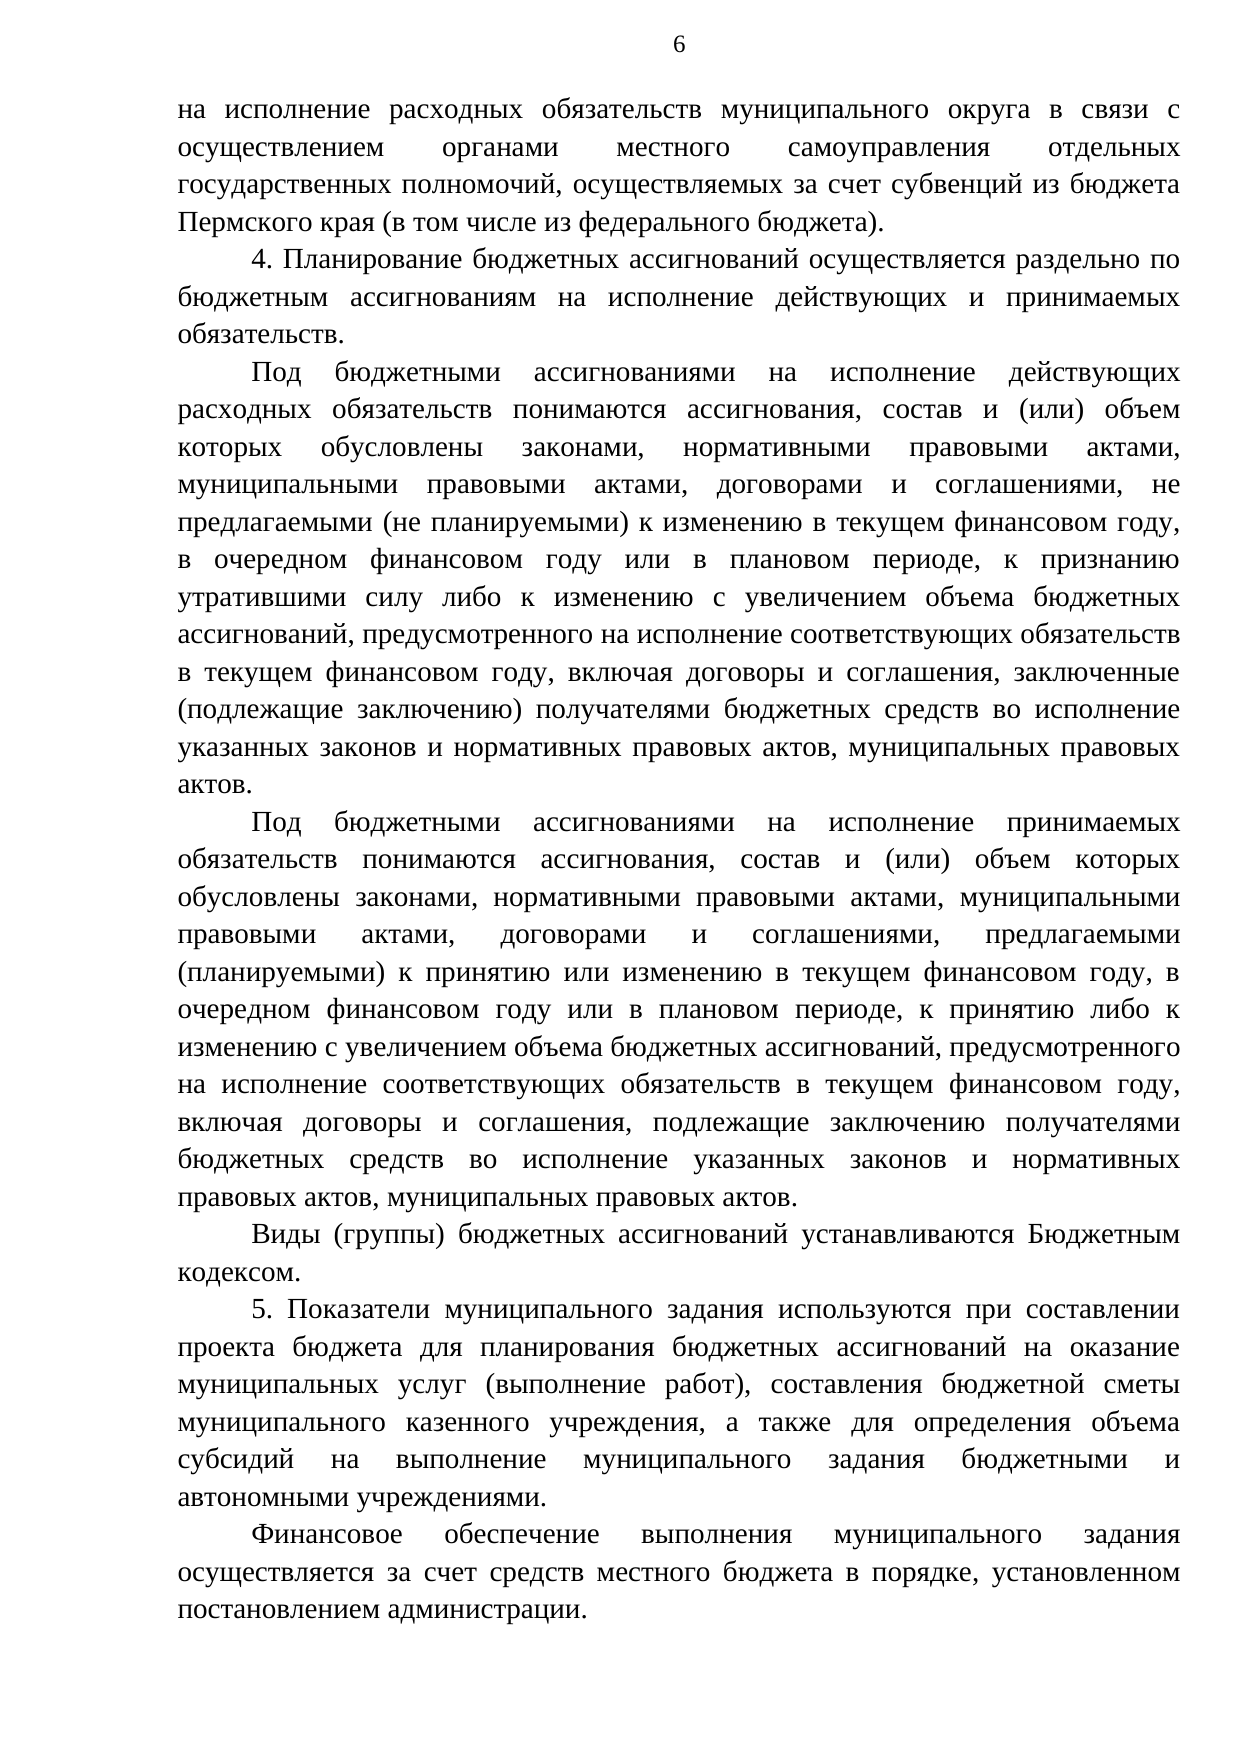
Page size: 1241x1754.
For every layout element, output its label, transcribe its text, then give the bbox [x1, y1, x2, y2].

text 4. Планирование бюджетных ассигнований осуществляется раздельно по бюджетным ассигнованиям на исполнение действующих и принимаемых обязательств. [177, 239, 1181, 351]
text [177, 89, 1181, 239]
text Под бюджетными ассигнованиями на исполнение принимаемых обязательств понимаются ассигнования, состав и (или) объем которых обусловлены законами, нормативными правовыми актами, муниципальными правовыми актами, договорами и соглашениями, предлагаемыми (планируемыми) к принятию или изменению в текущем финансовом году, в очередном финансовом году или в плановом периоде, к принятию либо к изменению с увеличением объема бюджетных ассигнований, предусмотренного на исполнение соответствующих обязательств в текущем финансовом году, включая договоры и соглашения, подлежащие заключению получателями бюджетных средств во исполнение указанных законов и нормативных правовых актов, муниципальных правовых актов. [177, 801, 1181, 1214]
text 5. Показатели муниципального задания используются при составлении проекта бюджета для планирования бюджетных ассигнований на оказание муниципальных услуг (выполнение работ), составления бюджетной сметы муниципального казенного учреждения, а также для определения объема субсидий на выполнение муниципального задания бюджетными и автономными учреждениями. [177, 1289, 1181, 1514]
text Финансовое обеспечение выполнения муниципального задания осуществляется за счет средств местного бюджета в порядке, установленном постановлением администрации. [177, 1514, 1181, 1626]
text Под бюджетными ассигнованиями на исполнение действующих расходных обязательств понимаются ассигнования, состав и (или) объем которых обусловлены законами, нормативными правовыми актами, муниципальными правовыми актами, договорами и соглашениями, не предлагаемыми (не планируемыми) к изменению в текущем финансовом году, в очередном финансовом году или в плановом периоде, к признанию утратившими силу либо к изменению с увеличением объема бюджетных ассигнований, предусмотренного на исполнение соответствующих обязательств в текущем финансовом году, включая договоры и соглашения, заключенные (подлежащие заключению) получателями бюджетных средств во исполнение указанных законов и нормативных правовых актов, муниципальных правовых актов. [177, 351, 1181, 801]
text Виды (группы) бюджетных ассигнований устанавливаются Бюджетным кодексом. [177, 1214, 1181, 1289]
